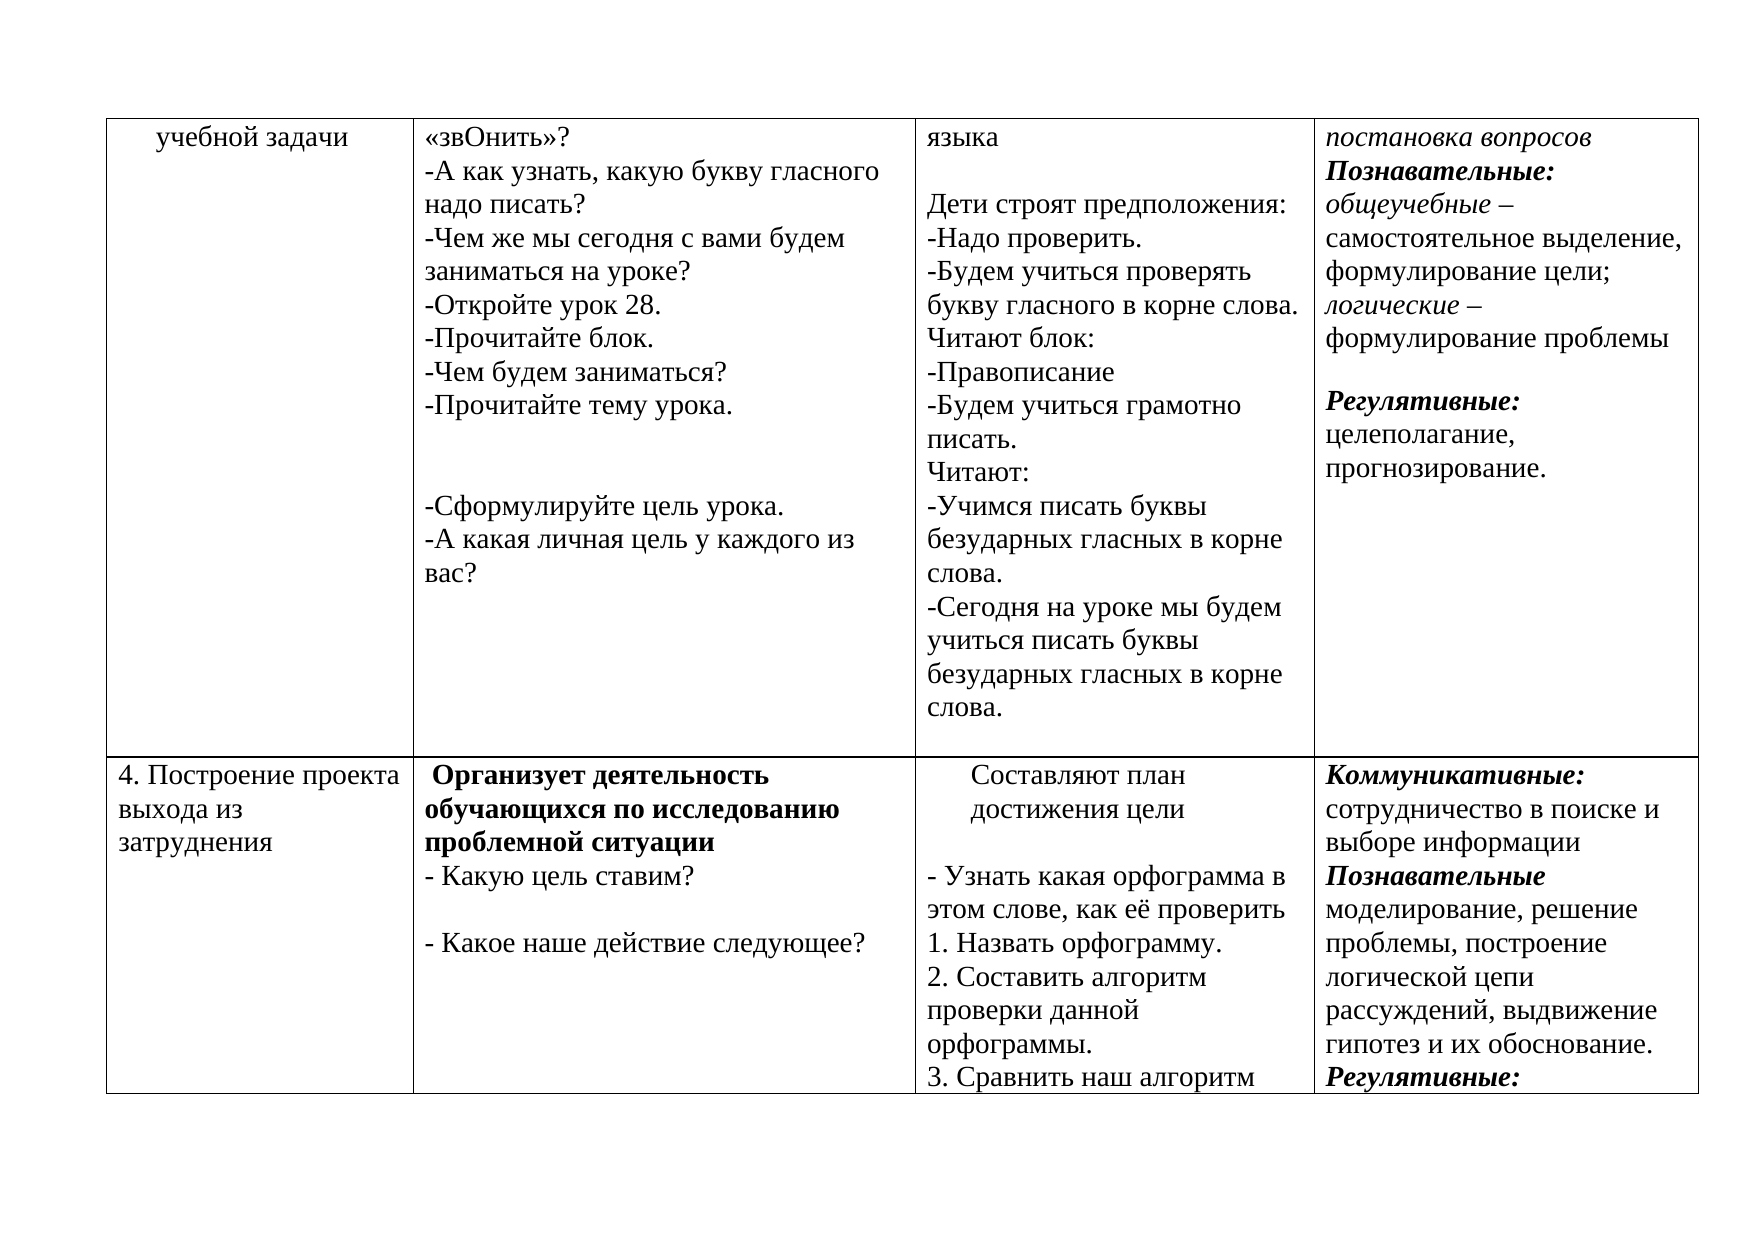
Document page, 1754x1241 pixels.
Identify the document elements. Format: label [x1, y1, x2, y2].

table_cell [1315, 758, 1698, 1093]
table_cell [916, 758, 1314, 1093]
table_cell [107, 758, 413, 1093]
table_cell [916, 119, 1314, 756]
table_cell [107, 119, 413, 756]
table_cell [414, 758, 915, 1093]
table_cell [414, 119, 915, 756]
table_cell [1315, 119, 1698, 756]
